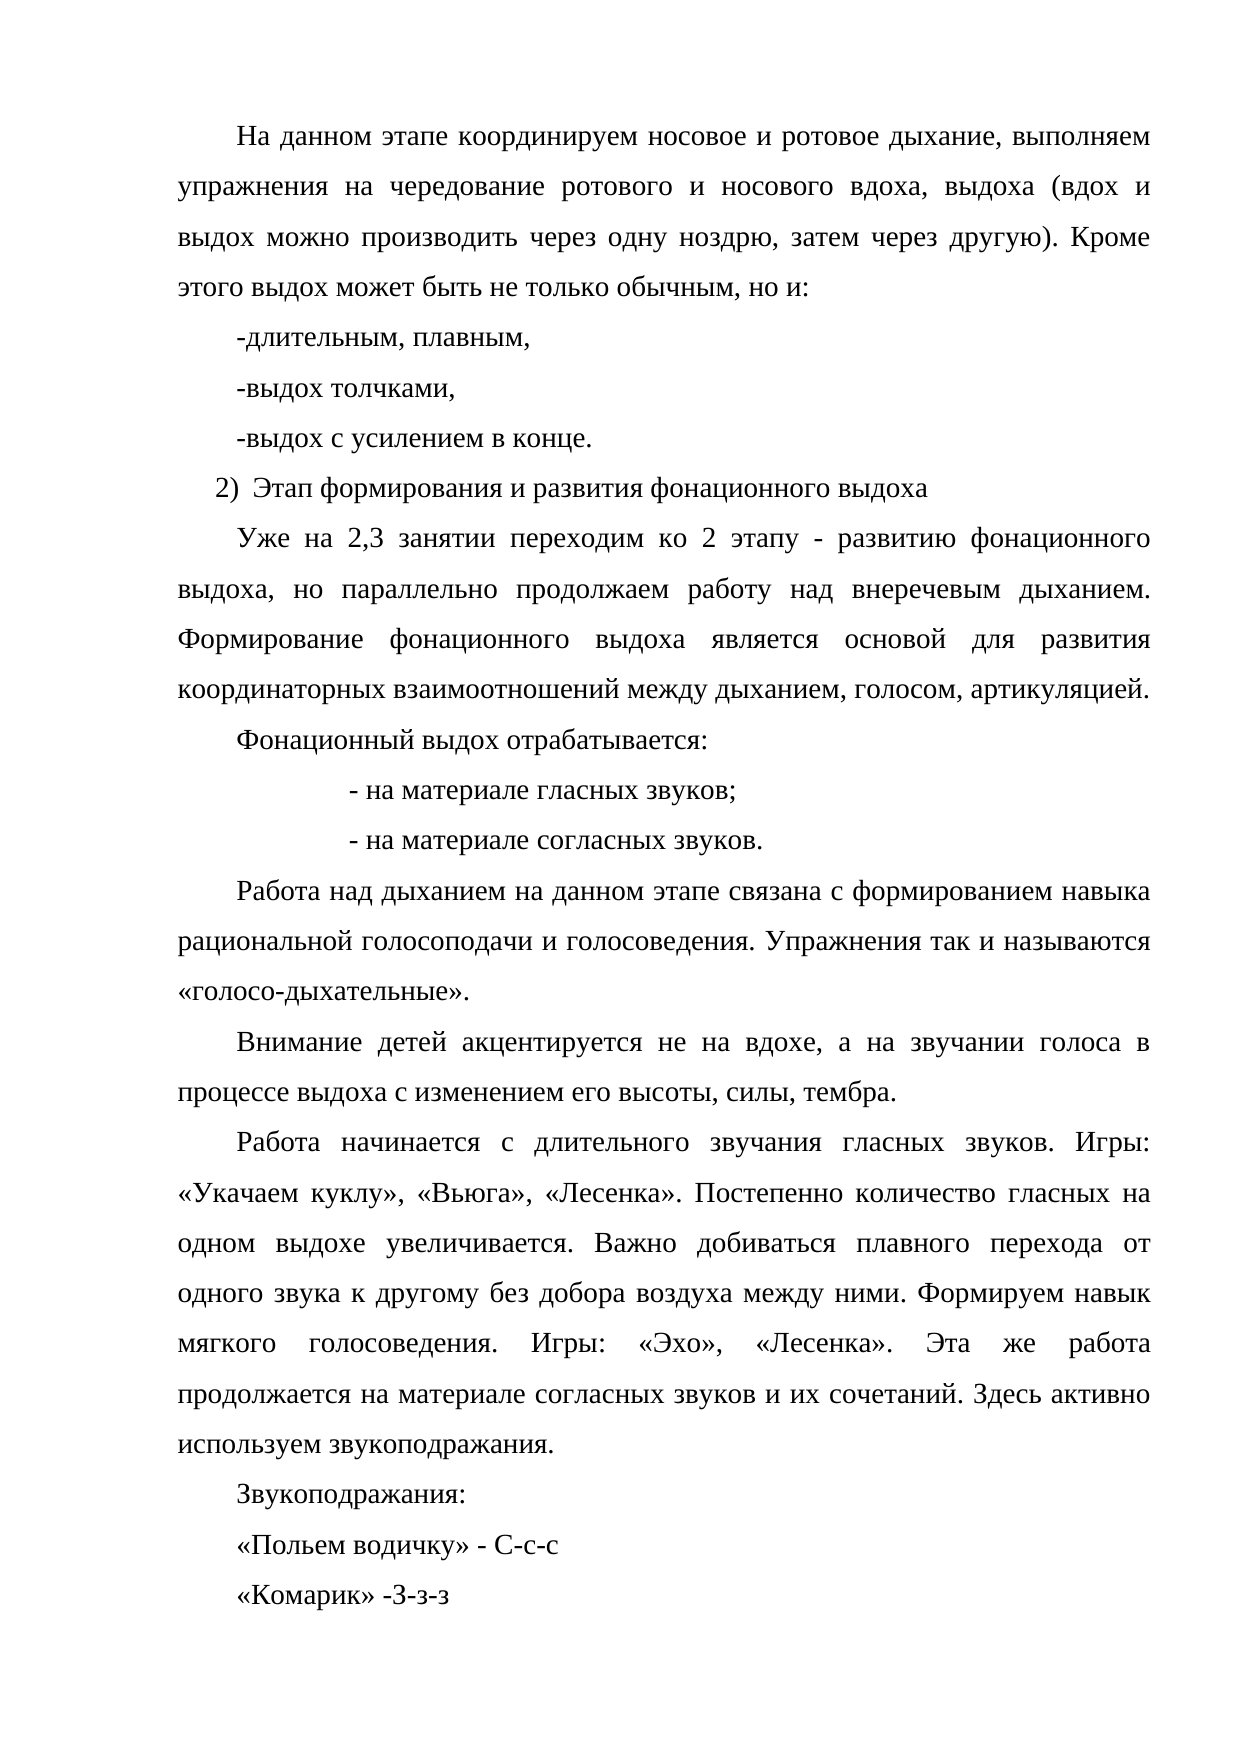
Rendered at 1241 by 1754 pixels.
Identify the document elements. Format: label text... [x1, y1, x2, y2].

text Работа над дыханием на данном этапе связана с формированием навыка рациональной голосоподачи и голосоведения. Упражнения так и называются «голосо-дыхательные». [177, 873, 1152, 1007]
text «Польем водичку» - С-с-с [177, 1527, 1152, 1560]
text На данном этапе координируем носовое и ротовое дыхание, выполняем упражнения на чередование ротового и носового вдоха, выдоха (вдох и выдох можно производить через одну ноздрю, затем через другую). Кроме этого выдох может быть не только обычным, но и: [177, 118, 1152, 303]
list Этап формирования и развития фонационного выдоха [215, 470, 1152, 504]
text -выдох толчками, [177, 370, 1152, 403]
text Внимание детей акцентируется не на вдохе, а на звучании голоса в процессе выдоха с изменением его высоты, силы, тембра. [177, 1024, 1152, 1108]
text -выдох с усилением в конце. [177, 420, 1152, 453]
text «Комарик» -З-з-з [177, 1577, 1152, 1611]
text - на материале согласных звуков. [290, 822, 1152, 856]
text Уже на 2,3 занятии переходим ко 2 этапу - развитию фонационного выдоха, но параллельно продолжаем работу над внеречевым дыханием. Формирование фонационного выдоха является основой для развития координаторных взаимоотношений между дыханием, голосом, артикуляцией. [177, 521, 1152, 705]
text - на материале гласных звуков; [290, 772, 1152, 806]
text Звукоподражания: [177, 1477, 1152, 1510]
text Фонационный выдох отрабатывается: [177, 722, 1152, 755]
text Работа начинается с длительного звучания гласных звуков. Игры: «Укачаем куклу», «Вьюга», «Лесенка». Постепенно количество гласных на одном выдохе увеличивается. Важно добиваться плавного перехода от одного звука к другому без добора воздуха между ними. Формируем навык мягкого голосоведения. Игры: «Эхо», «Лесенка». Эта же работа продолжается на материале согласных звуков и их сочетаний. Здесь активно используем звукоподражания. [177, 1124, 1152, 1460]
text -длительным, плавным, [177, 319, 1152, 353]
